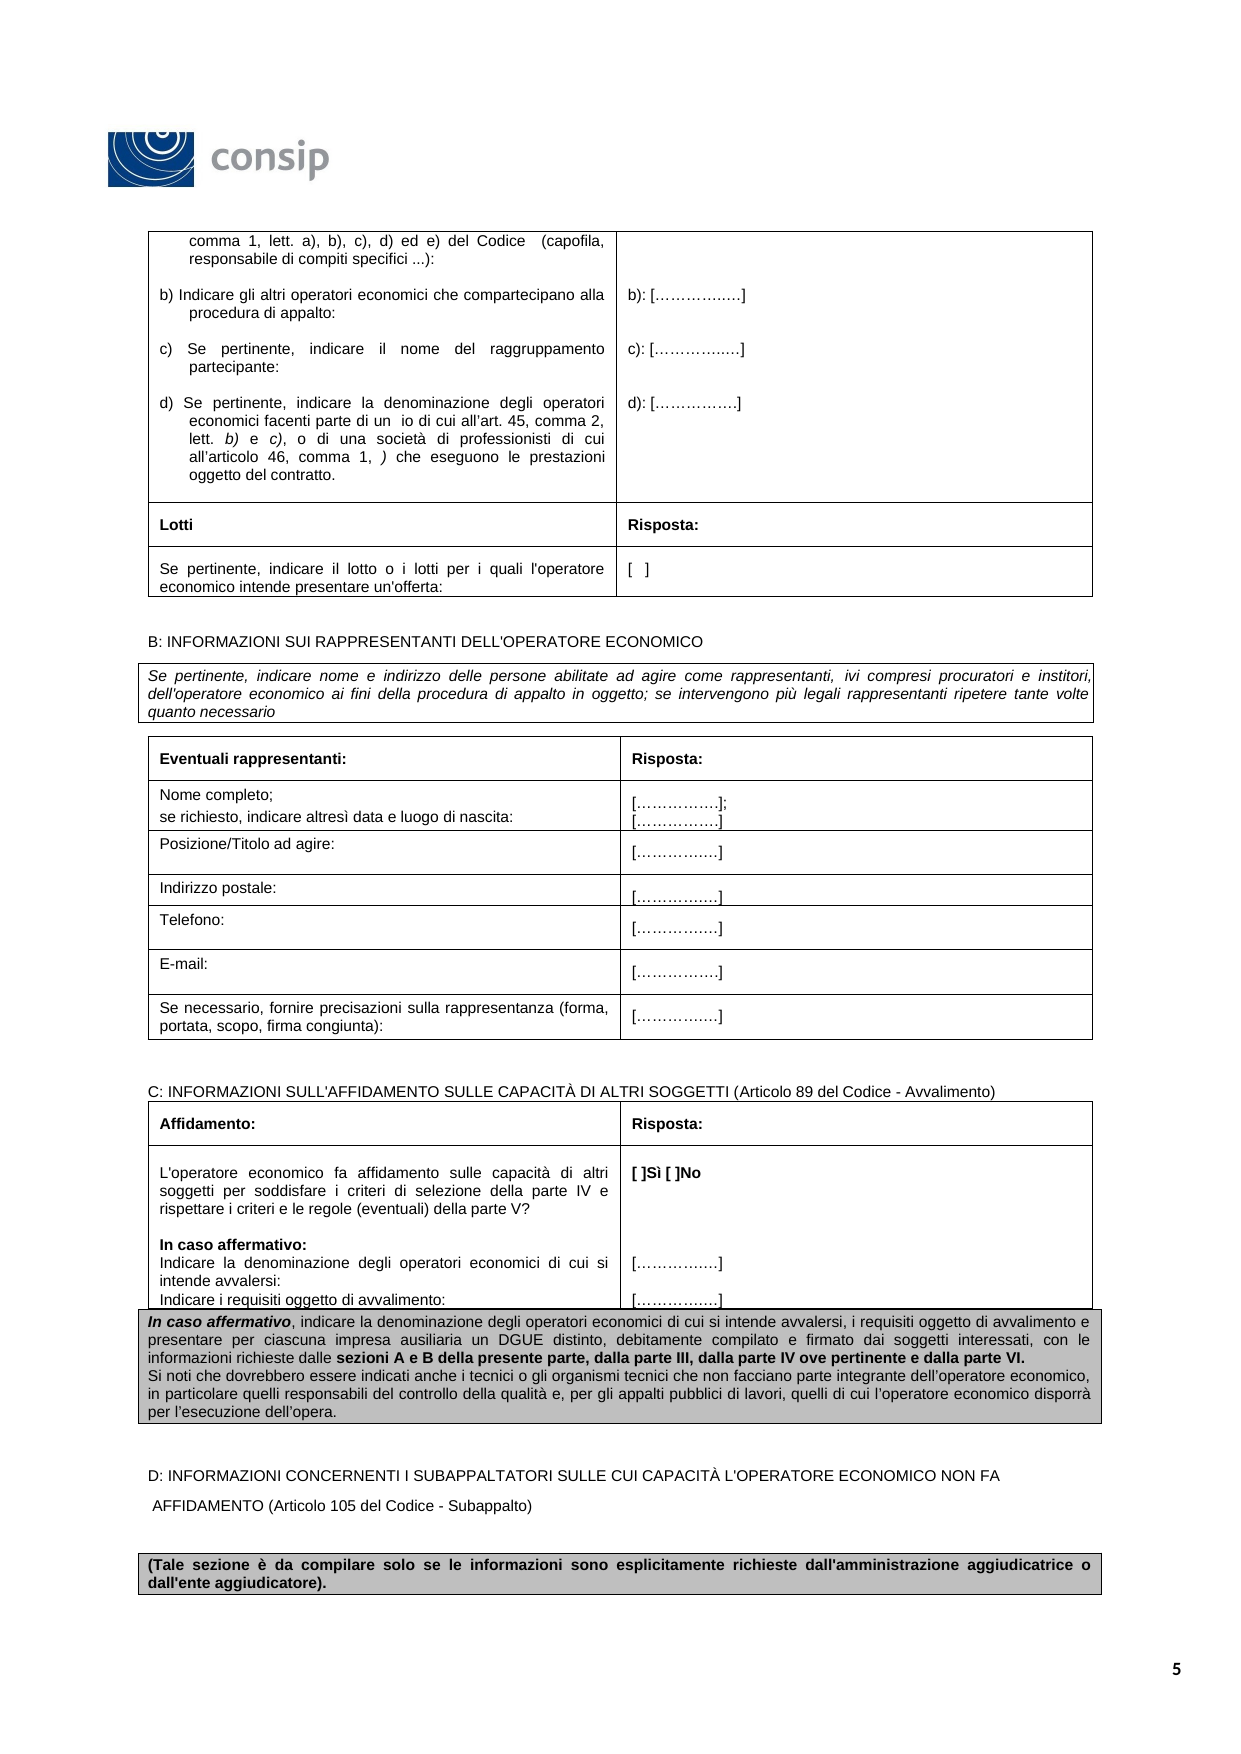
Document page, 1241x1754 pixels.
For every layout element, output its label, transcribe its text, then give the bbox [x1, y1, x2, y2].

text In caso affermativo, indicare la denominazione degli operatori economici di cui si intende avvalersi, i requisiti oggetto di avvalimento e presentare per ciascuna impresa ausiliaria un DGUE distinto, debitamente compilato e firmato dai soggetti interessati, con le informazioni richieste dalle sezioni A e B della presente parte, dalla parte III, dalla parte IV ove pertinente e dalla parte VI. [139, 1310, 1101, 1363]
table_cell [………….…] [621, 995, 1092, 1039]
table_cell Lotti [149, 503, 616, 546]
title B: Informazioni sui rappresentanti dell'operatore economico [148, 633, 1093, 651]
table_cell L'operatore economico fa affidamento sulle capacità di altri soggetti per soddisfare i criteri di selezione della parte IV e rispettare i criteri e le regole (eventuali) della parte V? In caso affermativo: Indicare la denominazione degli operatori economici di cui si intende avvalersi: Indicare i requisiti oggetto di avvalimento: [149, 1146, 620, 1308]
table_header Eventuali rappresentanti: [149, 737, 620, 780]
table_cell Indirizzo postale: [149, 875, 620, 905]
title affidamento (Articolo 105 del Codice - Subappalto) [148, 1497, 1093, 1515]
table_cell [ ] [617, 547, 1092, 596]
table_header Risposta: [621, 737, 1092, 780]
table_cell Risposta: [617, 503, 1092, 546]
table_cell […………….]; […………….] [621, 781, 1092, 830]
table_cell Nome completo; se richiesto, indicare altresì data e luogo di nascita: [149, 781, 620, 830]
title D: Informazioni concernenti i subappaltatori sulle cui capacità l'operatore economico non fa [148, 1467, 1093, 1484]
table_cell [ ]Sì [ ]No [………….…] [………….…] [621, 1146, 1092, 1308]
table_cell [………….…] [621, 875, 1092, 905]
title C: Informazioni sull'affidamento SULLE Capacità di altri soggetti (Articolo 89 del Codice - Avvalimento) [148, 1083, 1093, 1101]
table_cell [………….…] [621, 906, 1092, 949]
table_cell […………….] [621, 950, 1092, 993]
table_cell Posizione/Titolo ad agire: [149, 831, 620, 874]
table_cell Telefono: [149, 906, 620, 949]
picture [3, 11, 379, 187]
table_cell Se necessario, fornire precisazioni sulla rappresentanza (forma, portata, scopo, firma congiunta): [149, 995, 620, 1039]
title (Tale sezione è da compilare solo se le informazioni sono esplicitamente richieste dall'amministrazione aggiudicatrice o dall'ente aggiudicatore). [139, 1554, 1101, 1594]
table_header Risposta: [621, 1102, 1092, 1145]
text Se pertinente, indicare nome e indirizzo delle persone abilitate ad agire come rappresentanti, ivi compresi procuratori e institori, dell'operatore economico ai fini della procedura di appalto in oggetto; se intervengono più legali rappresentanti ripetere tante volte quanto necessario [139, 664, 1093, 722]
table_cell E-mail: [149, 950, 620, 993]
table_cell Se pertinente, indicare il lotto o i lotti per i quali l'operatore economico intende presentare un'offerta: [149, 547, 616, 596]
table_cell a): […………..…] b): […………..…] c): […………..…] d): […………….] [617, 232, 1092, 502]
text Si noti che dovrebbero essere indicati anche i tecnici o gli organismi tecnici che non facciano parte integrante dell’operatore economico, in particolare quelli responsabili del controllo della qualità e, per gli appalti pubblici di lavori, quelli di cui l’operatore economico disporrà per l’esecuzione dell’opera. [139, 1363, 1101, 1423]
table_header Affidamento: [149, 1102, 620, 1145]
table_cell [………….…] [621, 831, 1092, 874]
